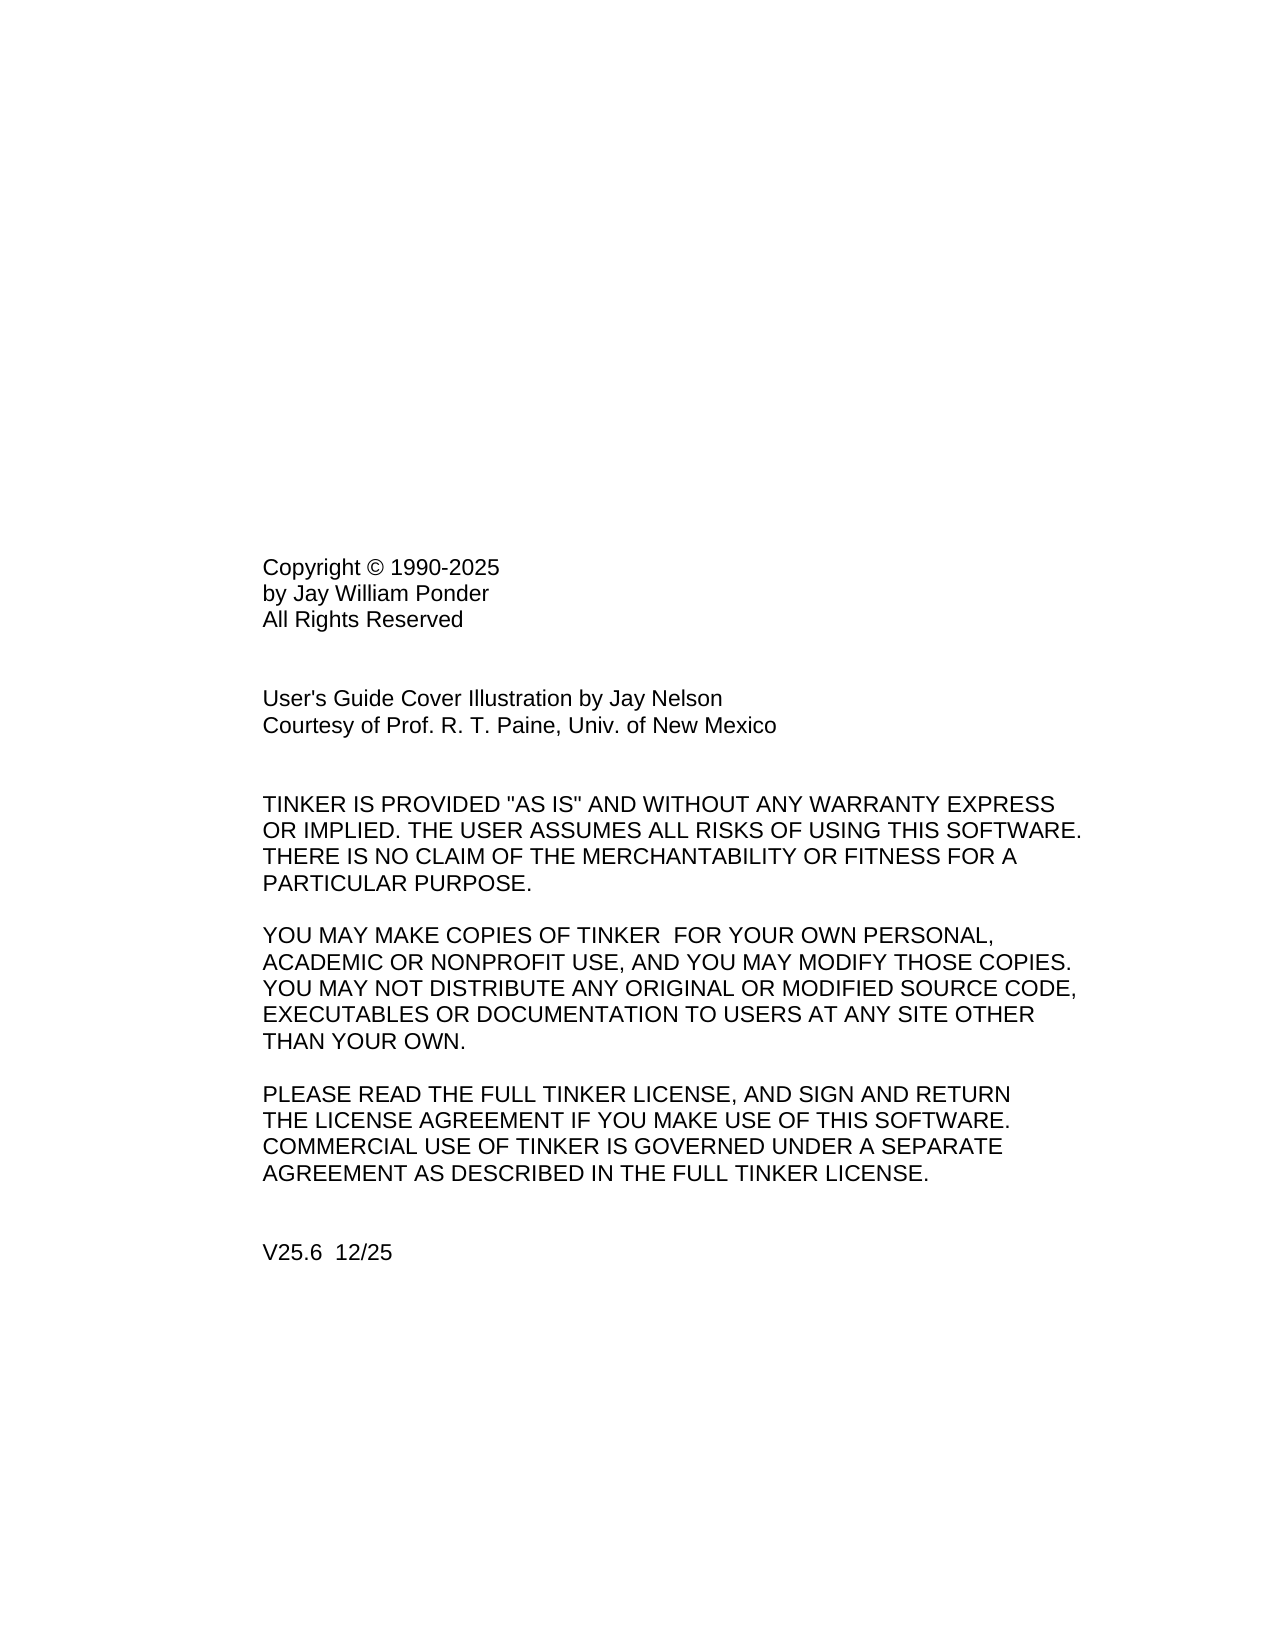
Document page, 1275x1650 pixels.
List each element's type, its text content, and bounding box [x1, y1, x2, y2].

text THE LICENSE AGREEMENT IF YOU MAKE USE OF THIS SOFTWARE. [262, 1107, 1087, 1133]
text User's Guide Cover Illustration by Jay Nelson [262, 685, 1087, 712]
text TINKER IS PROVIDED "AS IS" AND WITHOUT ANY WARRANTY EXPRESS OR IMPLIED. THE USER ASSUMES ALL RISKS OF USING THIS SOFTWARE. THERE IS NO CLAIM OF THE MERCHANTABILITY OR FITNESS FOR A PARTICULAR PURPOSE. [262, 791, 1087, 896]
text Copyright © 1990-2025 [262, 553, 1087, 580]
text by Jay William Ponder [262, 580, 1087, 606]
text Courtesy of Prof. R. T. Paine, Univ. of New Mexico [262, 712, 1087, 738]
text V25.6 12/25 [262, 1239, 1087, 1265]
text YOU MAY MAKE COPIES OF TINKER FOR YOUR OWN PERSONAL, ACADEMIC OR NONPROFIT USE, AND YOU MAY MODIFY THOSE COPIES. YOU MAY NOT DISTRIBUTE ANY ORIGINAL OR MODIFIED SOURCE CODE, EXECUTABLES OR DOCUMENTATION TO USERS AT ANY SITE OTHER THAN YOUR OWN. [262, 922, 1087, 1054]
text PLEASE READ THE FULL TINKER LICENSE, AND SIGN AND RETURN [262, 1081, 1087, 1107]
text COMMERCIAL USE OF TINKER IS GOVERNED UNDER A SEPARATE [262, 1133, 1087, 1159]
text AGREEMENT AS DESCRIBED IN THE FULL TINKER LICENSE. [262, 1159, 1087, 1186]
text All Rights Reserved [262, 606, 1087, 632]
